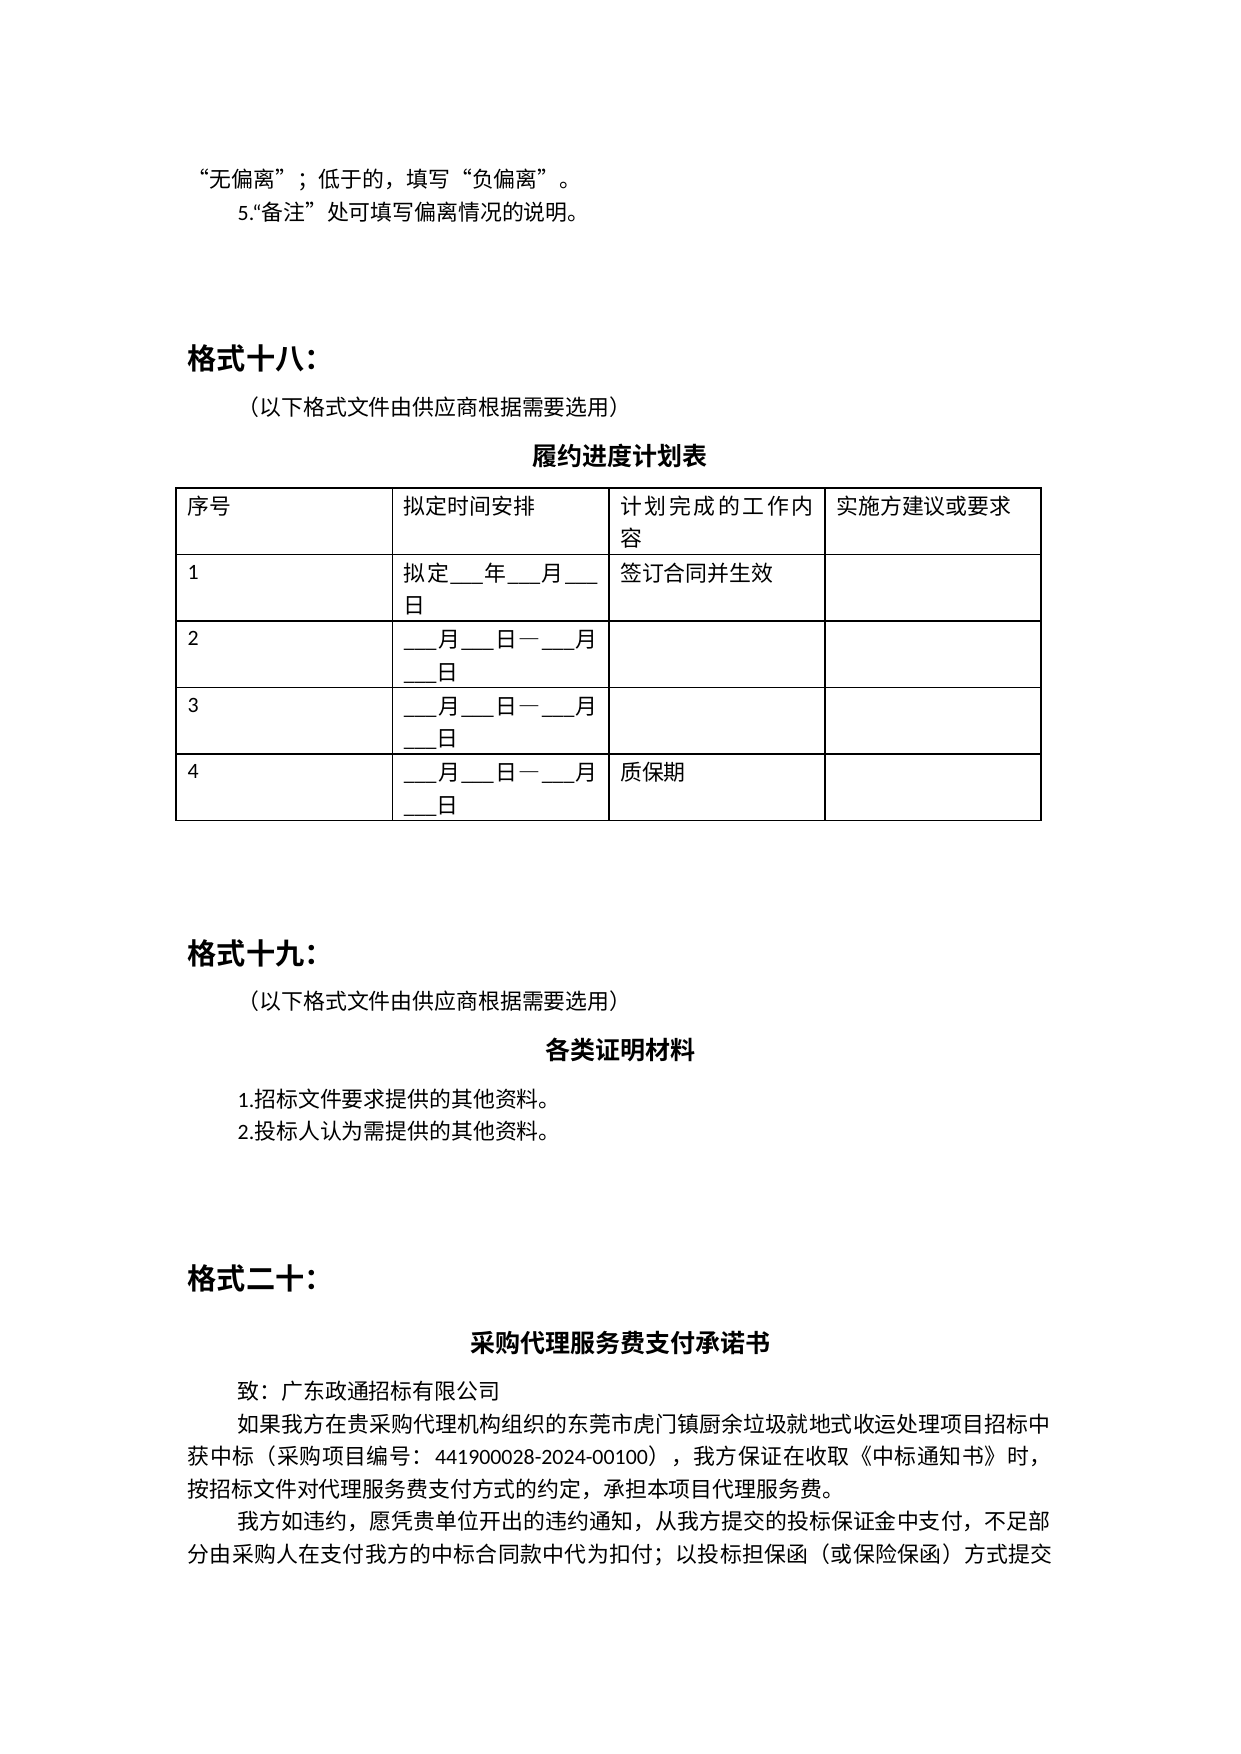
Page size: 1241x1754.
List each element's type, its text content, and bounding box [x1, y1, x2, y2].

text 5.“备注”处可填写偏离情况的说明。 [187, 194, 1053, 227]
table_header 计划完成的工作内容 [610, 489, 824, 553]
table_cell 签订合同并生效 [610, 555, 824, 620]
text 1.招标文件要求提供的其他资料。 [187, 1081, 1053, 1114]
text （以下格式文件由供应商根据需要选用） [187, 389, 1053, 422]
text 2.投标人认为需提供的其他资料。 [187, 1114, 1053, 1146]
text 履约进度计划表 [187, 422, 1053, 487]
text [187, 1504, 1053, 1569]
table_cell 1 [177, 555, 392, 620]
table_header 序号 [177, 489, 392, 553]
table_cell 质保期 [610, 755, 824, 820]
text 采购代理服务费支付承诺书 [187, 1309, 1053, 1374]
table_cell [826, 622, 1040, 687]
text 各类证明材料 [187, 1016, 1053, 1081]
table_cell 拟定___年___月___日 [393, 555, 608, 620]
table_cell [826, 755, 1040, 820]
table_cell 4 [177, 755, 392, 820]
table_cell [610, 688, 824, 753]
text 致：广东政通招标有限公司 [187, 1374, 1053, 1406]
table_cell ___月___日—___月___日 [393, 755, 608, 820]
table_cell 2 [177, 622, 392, 687]
table_header 实施方建议或要求 [826, 489, 1040, 553]
text 格式十八： [187, 324, 1053, 389]
table_cell [610, 622, 824, 687]
table_cell ___月___日—___月___日 [393, 622, 608, 687]
text 格式二十： [187, 1244, 1053, 1309]
table_cell [826, 688, 1040, 753]
table_header 拟定时间安排 [393, 489, 608, 553]
text （以下格式文件由供应商根据需要选用） [187, 984, 1053, 1016]
text 如果我方在贵采购代理机构组织的东莞市虎门镇厨余垃圾就地式收运处理项目招标中获中标（采购项目编号：441900028-2024-00100），我方保证在收取《中标通知书》时，按招标文件对代理服务费支付方式的约定，承担本项目代理服务费。 [187, 1406, 1053, 1504]
text 格式十九： [187, 919, 1053, 984]
table_cell 3 [177, 688, 392, 753]
table_cell [826, 555, 1040, 620]
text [187, 162, 1053, 194]
table_cell ___月___日—___月___日 [393, 688, 608, 753]
